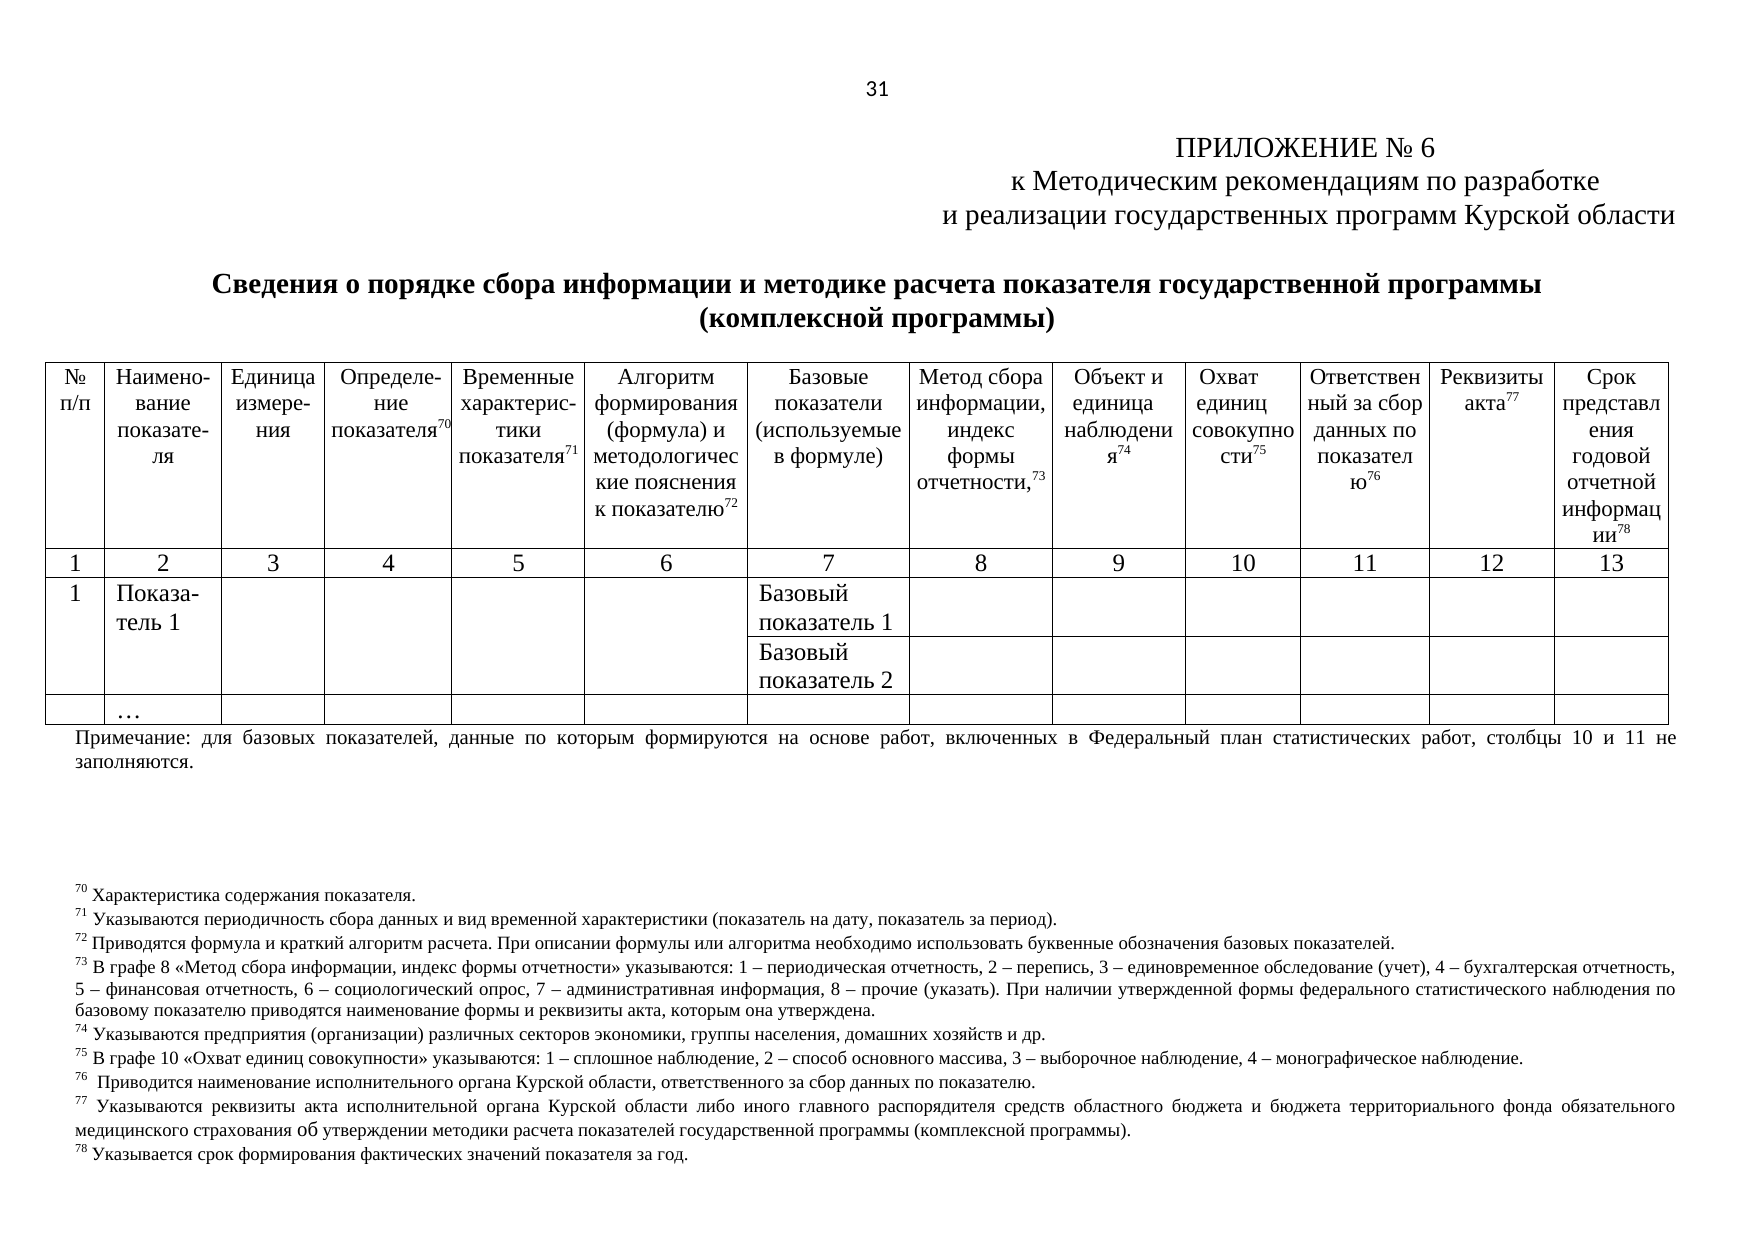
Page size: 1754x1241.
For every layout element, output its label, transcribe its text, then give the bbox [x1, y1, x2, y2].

table_cell [325, 578, 451, 694]
table_cell [1301, 637, 1429, 694]
table_cell [1555, 637, 1668, 694]
table_cell 3 [222, 549, 324, 577]
table_cell [910, 637, 1052, 694]
table_header Временные характерис-тики показателя [452, 363, 584, 547]
table_header № п/п [46, 363, 104, 547]
table_cell [1053, 695, 1185, 724]
table_cell [46, 695, 104, 724]
table_cell [910, 578, 1052, 636]
text Сведения о порядке сбора информации и методике расчета показателя государственной программы [75, 266, 1679, 300]
table_cell [1555, 695, 1668, 724]
table_cell 7 [748, 549, 909, 577]
text (комплексной программы) [75, 300, 1679, 333]
table_header Охват единиц совокупности [1186, 363, 1300, 547]
table_cell [1301, 578, 1429, 636]
table_cell [748, 695, 909, 724]
table_cell 1 [46, 578, 104, 694]
table_cell [1053, 578, 1185, 636]
table_header Ответственный за сбор данных по показателю [1301, 363, 1429, 547]
table_cell 6 [585, 549, 747, 577]
table_cell 9 [1053, 549, 1185, 577]
table_cell 11 [1301, 549, 1429, 577]
table_cell 13 [1555, 549, 1668, 577]
text Примечание: для базовых показателей, данные по которым формируются на основе работ, включенных в Федеральный план статистических работ, столбцы 10 и 11 не заполняются. [75, 725, 1679, 773]
table_cell [1430, 695, 1554, 724]
table_cell [585, 578, 747, 694]
table_cell [452, 578, 584, 694]
table_cell [585, 695, 747, 724]
table_cell 4 [325, 549, 451, 577]
table_cell [222, 578, 324, 694]
table_cell [222, 695, 324, 724]
table_cell 12 [1430, 549, 1554, 577]
table_cell [452, 695, 584, 724]
table_cell 10 [1186, 549, 1300, 577]
table_header Базовые показатели (используемые в формуле) [748, 363, 909, 547]
table_cell 2 [105, 549, 221, 577]
table_header Единица измере-ния [222, 363, 324, 547]
table_cell 8 [910, 549, 1052, 577]
table_cell Базовый показатель 1 [748, 578, 909, 636]
text ПРИЛОЖЕНИЕ № 6 [931, 130, 1679, 163]
table_cell [325, 695, 451, 724]
table_cell 5 [452, 549, 584, 577]
table_cell [1186, 637, 1300, 694]
table_header Объект и единица наблюдения [1053, 363, 1185, 547]
table_cell [1186, 695, 1300, 724]
table_cell Показа-тель 1 [105, 578, 221, 694]
table_cell [1555, 578, 1668, 636]
text к Методическим рекомендациям по разработке и реализации государственных программ Курской области [931, 163, 1679, 231]
table_cell [1186, 578, 1300, 636]
table_cell Базовый показатель 2 [748, 637, 909, 694]
table_header Определе-ние показателя [325, 363, 451, 547]
table_cell [1430, 578, 1554, 636]
table_header Реквизиты акта [1430, 363, 1554, 547]
table_header Наимено-вание показате-ля [105, 363, 221, 547]
table_cell [1430, 637, 1554, 694]
table_cell … [105, 695, 221, 724]
table_header Алгоритм формирования (формула) и методологические пояснения к показателю [585, 363, 747, 547]
table_cell [910, 695, 1052, 724]
table_header Метод сбора информации, индекс формы отчетности, [910, 363, 1052, 547]
table_header Срок представления годовой отчетной информации [1555, 363, 1668, 547]
table_cell [1301, 695, 1429, 724]
table_cell [1053, 637, 1185, 694]
table_cell 1 [46, 549, 104, 577]
